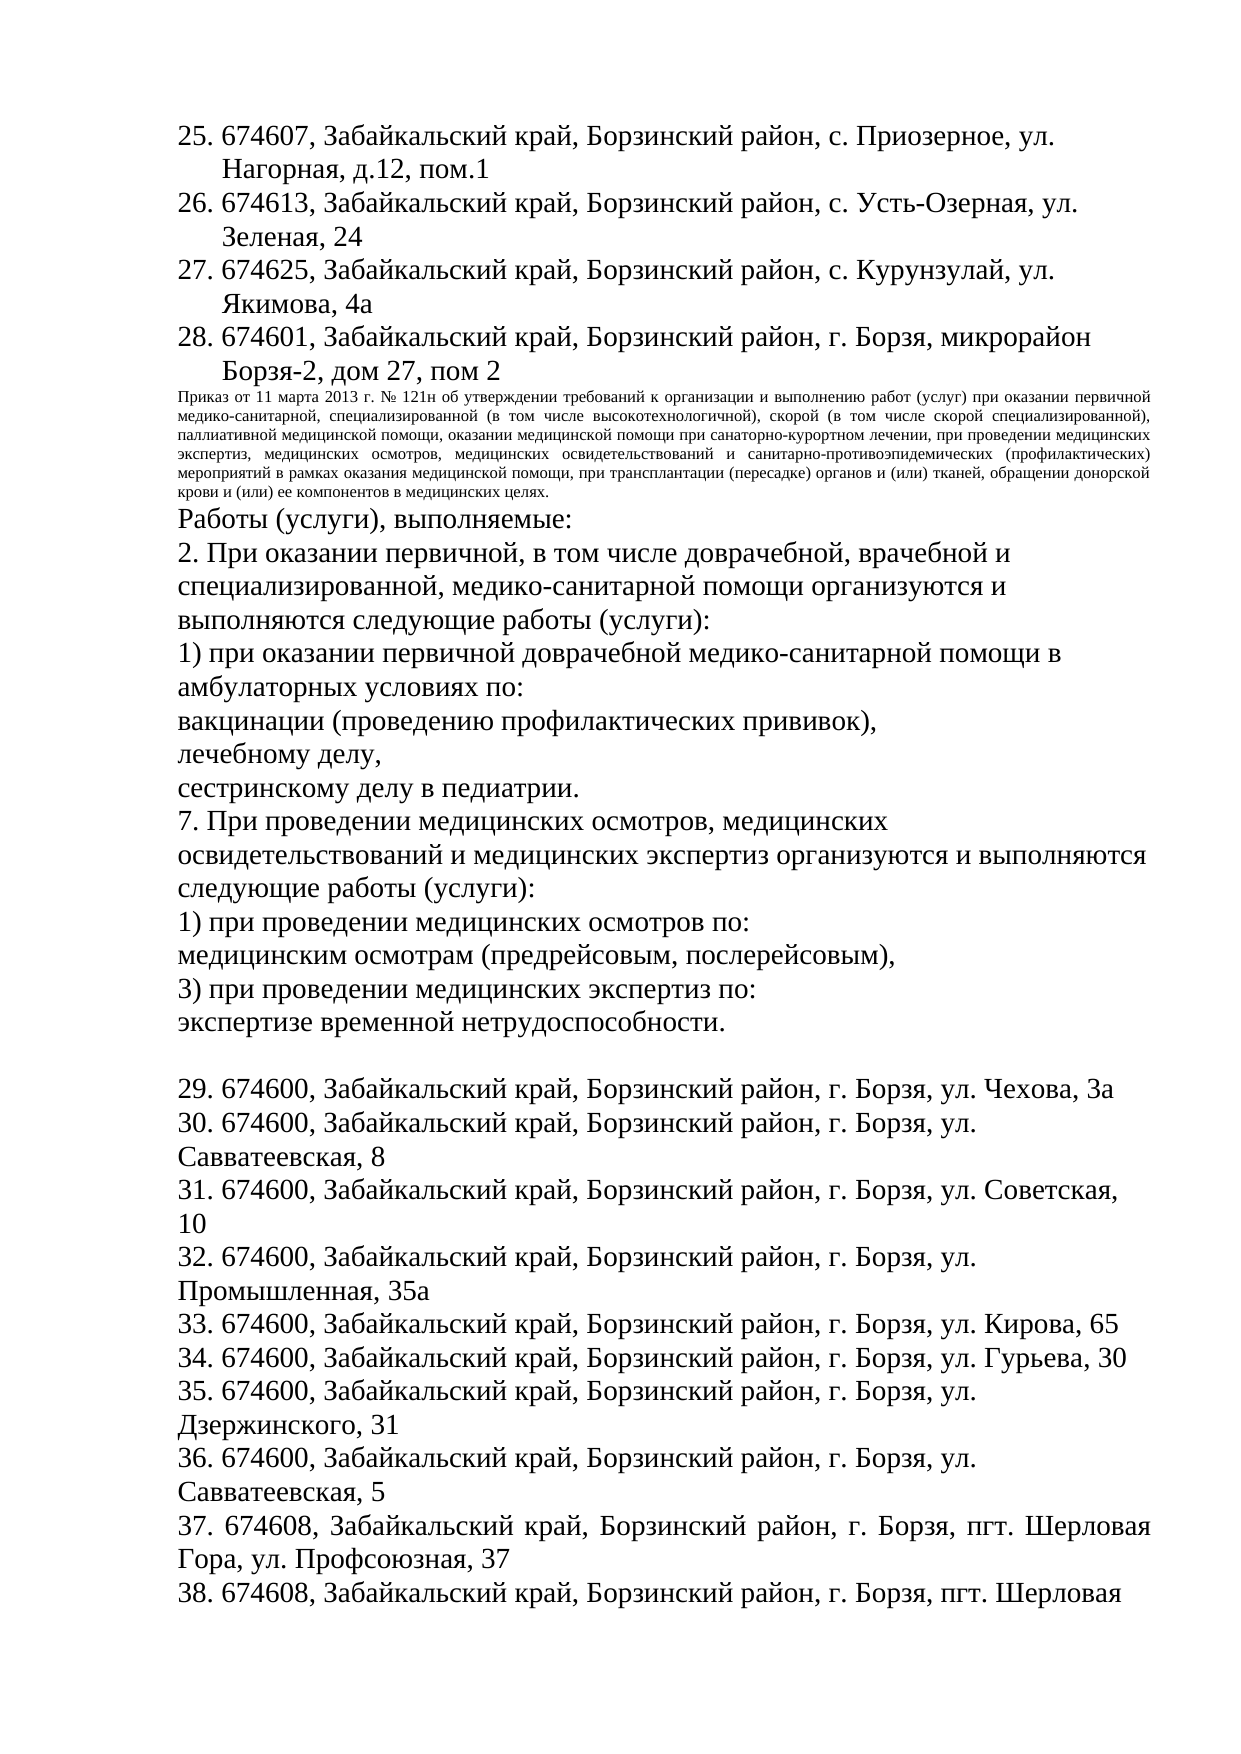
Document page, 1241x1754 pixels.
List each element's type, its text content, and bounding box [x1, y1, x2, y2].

text 32. 674600, Забайкальский край, Борзинский район, г. Борзя, ул. Промышленная, 35а [177, 1239, 1152, 1306]
text Работы (услуги), выполняемые: [177, 501, 1152, 535]
text 28. 674601, Забайкальский край, Борзинский район, г. Борзя, микрорайон Борзя-2, дом 27, пом 2 [177, 319, 1152, 386]
text 27. 674625, Забайкальский край, Борзинский район, с. Курунзулай, ул. Якимова, 4а [177, 252, 1152, 319]
text 31. 674600, Забайкальский край, Борзинский район, г. Борзя, ул. Советская, 10 [177, 1172, 1152, 1239]
text 3) при проведении медицинских экспертиз по: экспертизе временной нетрудоспособности. [177, 971, 1152, 1038]
text 33. 674600, Забайкальский край, Борзинский район, г. Борзя, ул. Кирова, 65 [177, 1306, 1152, 1340]
text 25. 674607, Забайкальский край, Борзинский район, с. Приозерное, ул. Нагорная, д.12, пом.1 [177, 118, 1152, 185]
text 36. 674600, Забайкальский край, Борзинский район, г. Борзя, ул. Савватеевская, 5 [177, 1441, 1152, 1508]
text 29. 674600, Забайкальский край, Борзинский район, г. Борзя, ул. Чехова, 3а [177, 1072, 1152, 1105]
text 1) при оказании первичной доврачебной медико-санитарной помощи в амбулаторных условиях по: вакцинации (проведению профилактических прививок), лечебному делу, сестринскому делу в педиатрии. 7. При проведении медицинских осмотров, медицинских освидетельствований и медицинских экспертиз организуются и выполняются следующие работы (услуги): 1) при проведении медицинских осмотров по: медицинским осмотрам (предрейсовым, послерейсовым), [177, 636, 1152, 971]
text 30. 674600, Забайкальский край, Борзинский район, г. Борзя, ул. Савватеевская, 8 [177, 1105, 1152, 1172]
text 35. 674600, Забайкальский край, Борзинский район, г. Борзя, ул. Дзержинского, 31 [177, 1373, 1152, 1441]
text Приказ от 11 марта 2013 г. № 121н об утверждении требований к организации и выполнению работ (услуг) при оказании первичной медико-санитарной, специализированной (в том числе высокотехнологичной), скорой (в том числе скорой специализированной), паллиативной медицинской помощи, оказании медицинской помощи при санаторно-курортном лечении, при проведении медицинских экспертиз, медицинских осмотров, медицинских освидетельствований и санитарно-противоэпидемических (профилактических) мероприятий в рамках оказания медицинской помощи, при трансплантации (пересадке) органов и (или) тканей, обращении донорской крови и (или) ее компонентов в медицинских целях. [177, 386, 1152, 501]
text 37. 674608, Забайкальский край, Борзинский район, г. Борзя, пгт. Шерловая Гора, ул. Профсоюзная, 37 [177, 1508, 1152, 1575]
text 34. 674600, Забайкальский край, Борзинский район, г. Борзя, ул. Гурьева, 30 [177, 1340, 1152, 1373]
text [177, 1575, 1152, 1608]
text 26. 674613, Забайкальский край, Борзинский район, с. Усть-Озерная, ул. Зеленая, 24 [177, 185, 1152, 252]
text 2. При оказании первичной, в том числе доврачебной, врачебной и специализированной, медико-санитарной помощи организуются и выполняются следующие работы (услуги): [177, 535, 1152, 636]
